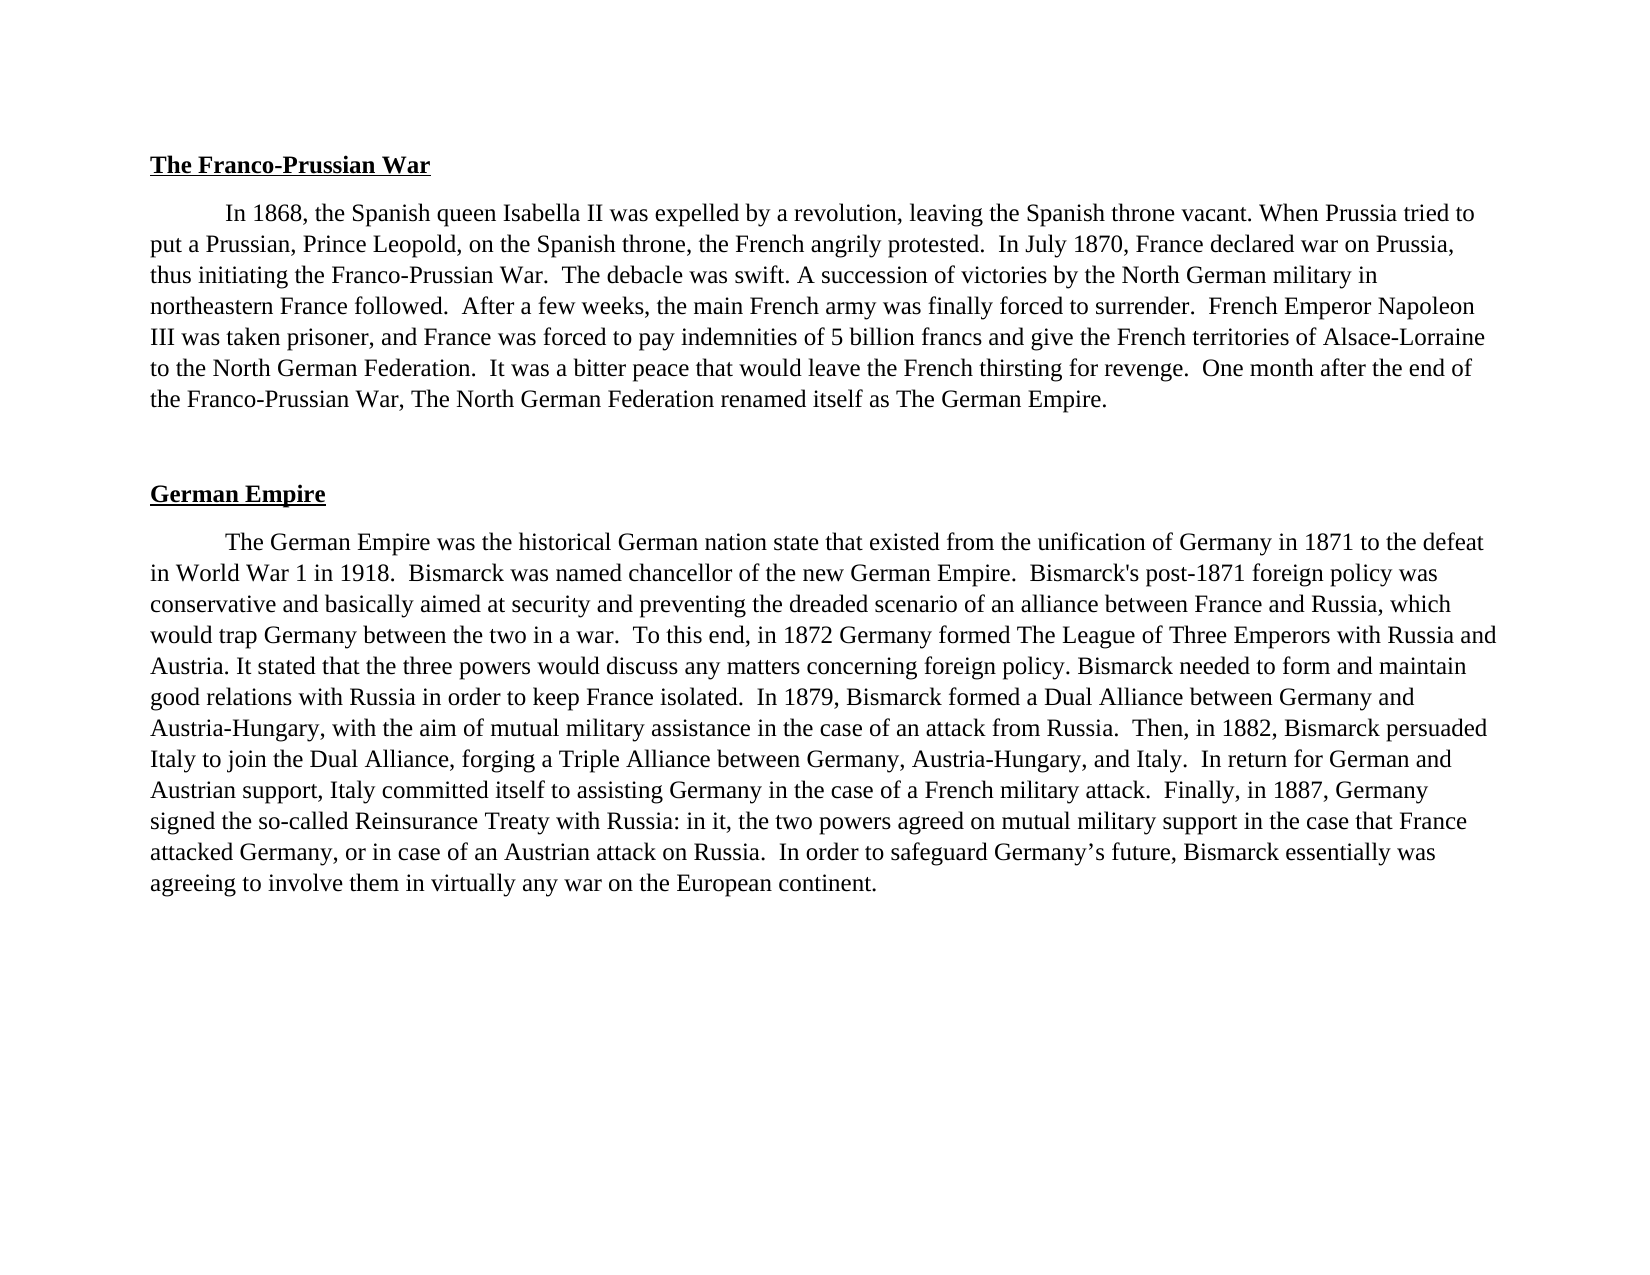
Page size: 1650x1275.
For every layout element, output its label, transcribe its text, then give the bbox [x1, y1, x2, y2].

text In 1868, the Spanish queen Isabella II was expelled by a revolution, leaving the Spanish throne vacant. When Prussia tried to put a Prussian, Prince Leopold, on the Spanish throne, the French angrily protested. In July 1870, France declared war on Prussia, thus initiating the Franco-Prussian War. The debacle was swift. A succession of victories by the North German military in northeastern France followed. After a few weeks, the main French army was finally forced to surrender. French Emperor Napoleon III was taken prisoner, and France was forced to pay indemnities of 5 billion francs and give the French territories of Alsace-Lorraine to the North German Federation. It was a bitter peace that would leave the French thirsting for revenge. One month after the end of the Franco-Prussian War, The North German Federation renamed itself as The German Empire. [150, 198, 1500, 413]
text The German Empire was the historical German nation state that existed from the unification of Germany in 1871 to the defeat in World War 1 in 1918. Bismarck was named chancellor of the new German Empire. Bismarck's post-1871 foreign policy was conservative and basically aimed at security and preventing the dreaded scenario of an alliance between France and Russia, which would trap Germany between the two in a war. To this end, in 1872 Germany formed The League of Three Emperors with Russia and Austria. It stated that the three powers would discuss any matters concerning foreign policy. Bismarck needed to form and maintain good relations with Russia in order to keep France isolated. In 1879, Bismarck formed a Dual Alliance between Germany and Austria-Hungary, with the aim of mutual military assistance in the case of an attack from Russia. Then, in 1882, Bismarck persuaded Italy to join the Dual Alliance, forging a Triple Alliance between Germany, Austria-Hungary, and Italy. In return for German and Austrian support, Italy committed itself to assisting Germany in the case of a French military attack. Finally, in 1887, Germany signed the so-called Reinsurance Treaty with Russia: in it, the two powers agreed on mutual military support in the case that France attacked Germany, or in case of an Austrian attack on Russia. In order to safeguard Germany’s future, Bismarck essentially was agreeing to involve them in virtually any war on the European continent. [150, 527, 1500, 897]
text The Franco-Prussian War [150, 150, 1500, 179]
text German Empire [150, 479, 1500, 508]
